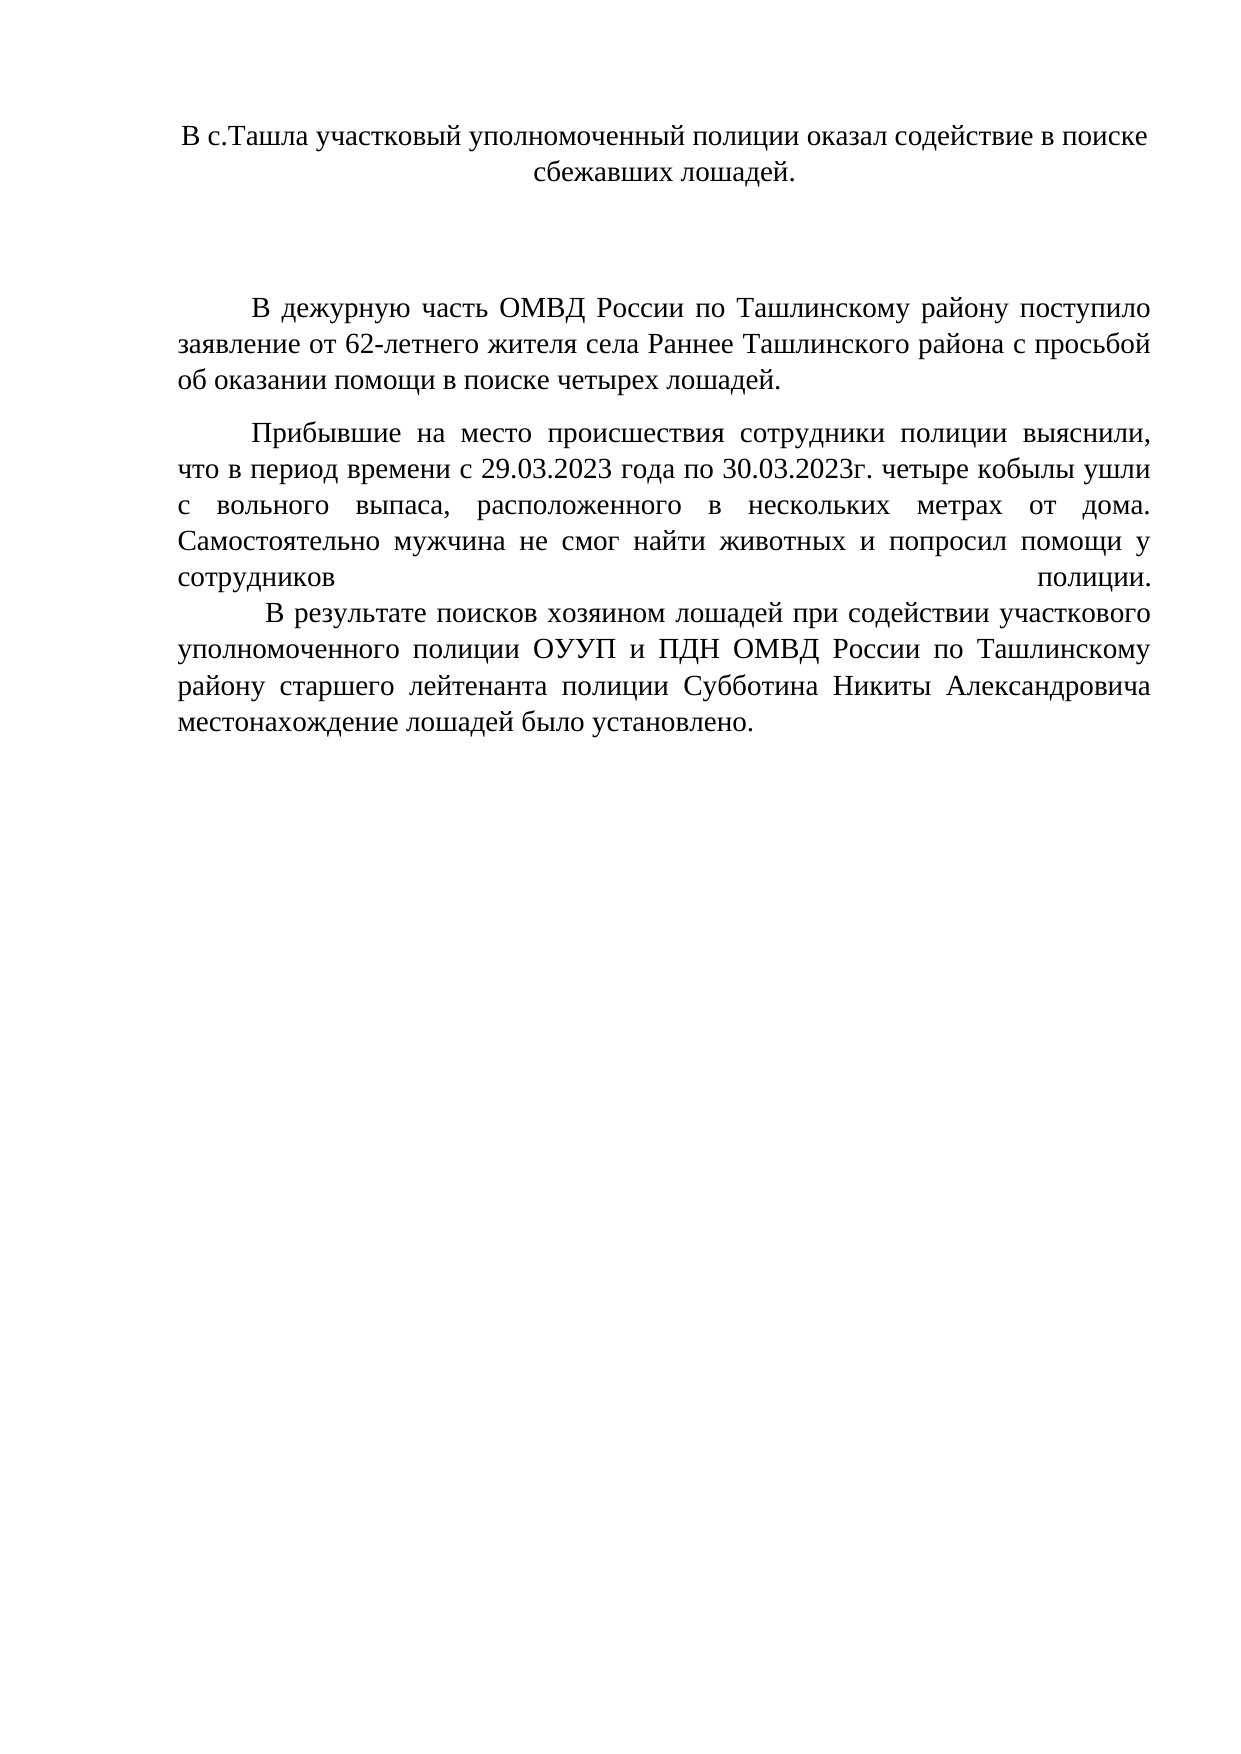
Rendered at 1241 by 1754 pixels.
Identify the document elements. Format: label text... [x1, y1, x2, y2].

text В дежурную часть ОМВД России по Ташлинскому району поступило заявление от 62-летнего жителя села Раннее Ташлинского района с просьбой об оказании помощи в поиске четырех лошадей. [177, 290, 1152, 396]
text Прибывшие на место происшествия сотрудники полиции выяснили, что в период времени с 29.03.2023 года по 30.03.2023г. четыре кобылы ушли с вольного выпаса, расположенного в нескольких метрах от дома. Самостоятельно мужчина не смог найти животных и попросил помощи у сотрудников полиции. В результате поисков хозяином лошадей при содействии участкового уполномоченного полиции ОУУП и ПДН ОМВД России по Ташлинскому району старшего лейтенанта полиции Субботина Никиты Александровича местонахождение лошадей было установлено. [177, 415, 1152, 737]
text В с.Ташла участковый уполномоченный полиции оказал содействие в поиске сбежавших лошадей. [177, 118, 1152, 218]
